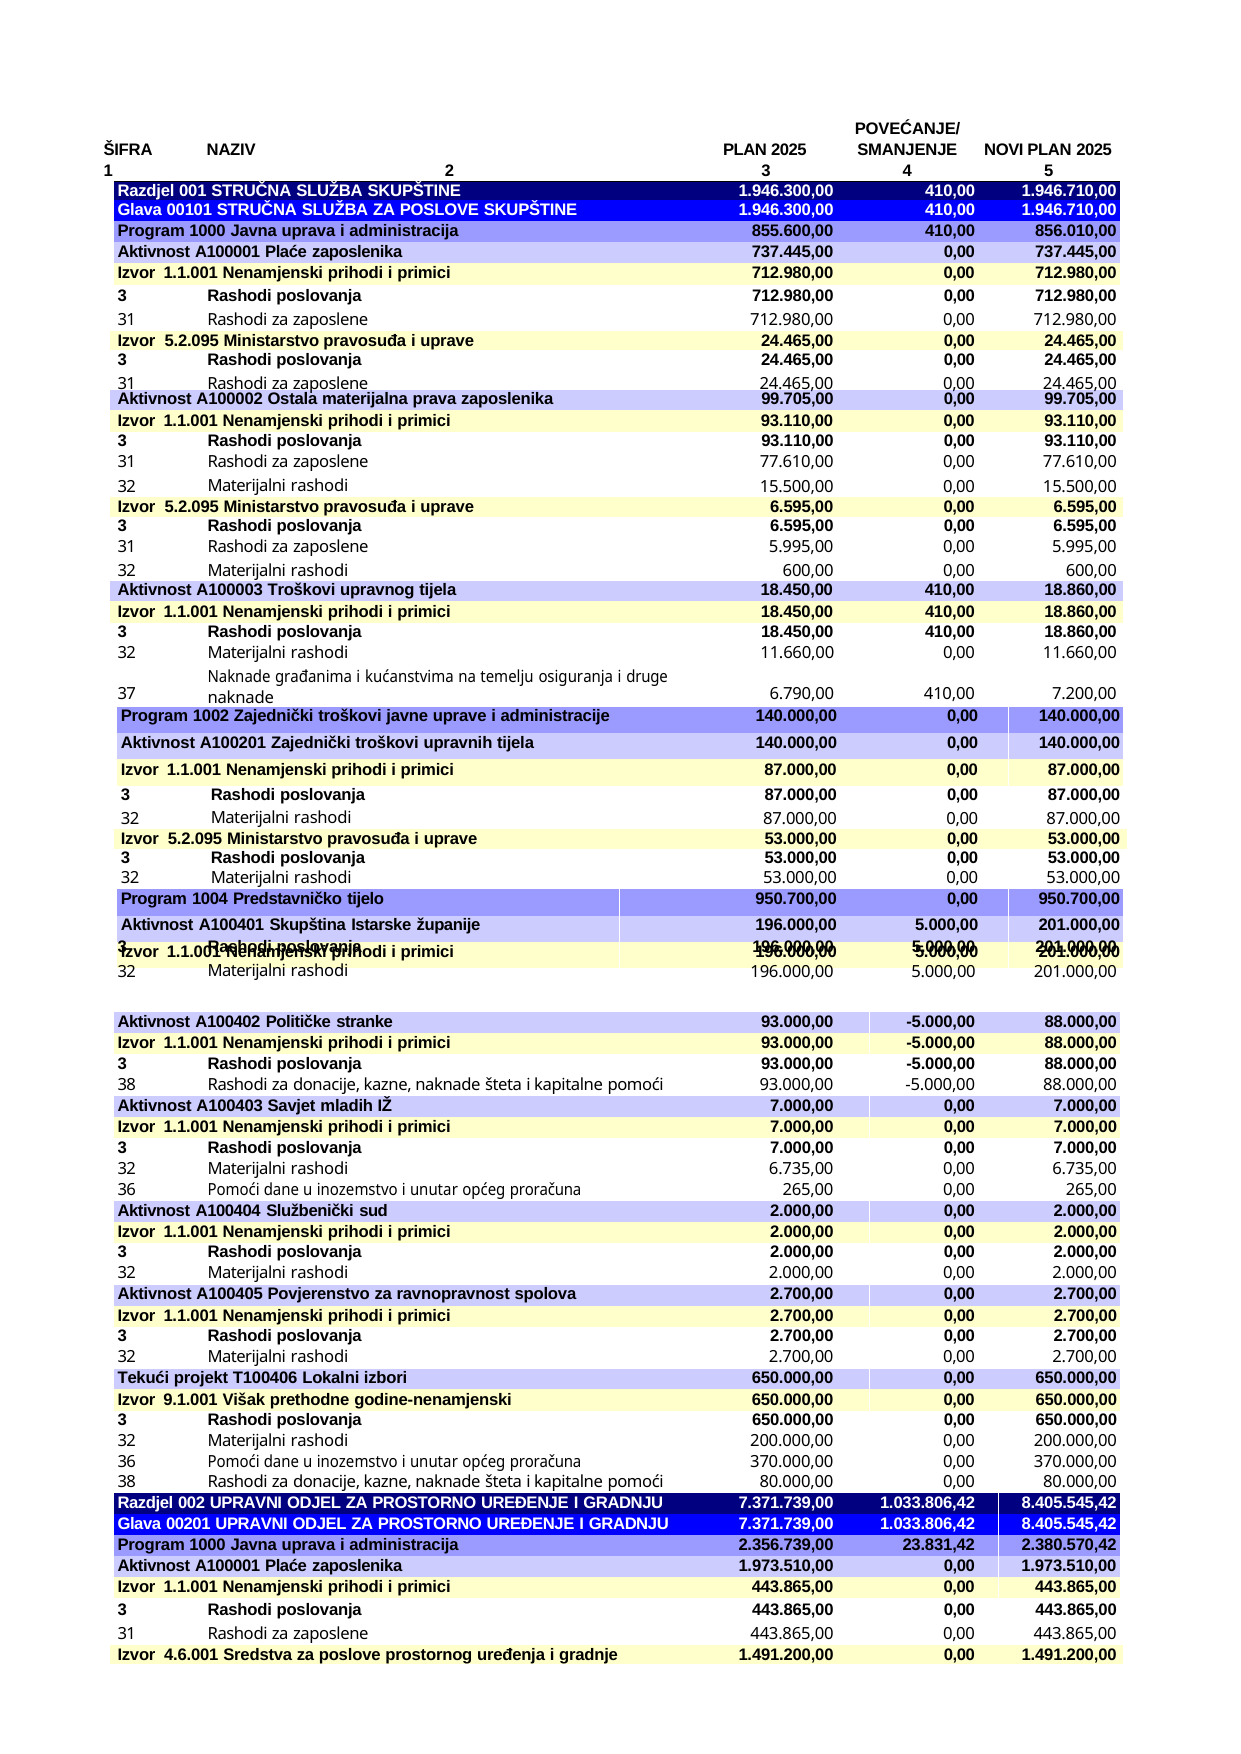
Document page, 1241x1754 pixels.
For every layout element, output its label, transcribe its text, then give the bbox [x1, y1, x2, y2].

table_cell 23.831,42 [857, 1535, 998, 1556]
table_cell 0,00 [870, 1306, 1005, 1327]
table_cell 2.700,00 [697, 1285, 869, 1306]
table_cell 650.000,00 [697, 1411, 869, 1431]
table_cell Izvor 1.1.001 Nenamjenski prihodi i primici [117, 942, 619, 968]
table_cell 0,00 [870, 1452, 1005, 1473]
table_cell 0,00 [892, 786, 1013, 806]
table_cell 2.000,00 [697, 1201, 869, 1222]
table_header 443.865,00 [679, 1601, 888, 1621]
table_cell 7.000,00 [1005, 1117, 1120, 1138]
table_cell 410,00 [879, 221, 998, 242]
table_cell 6.735,00 [697, 1159, 869, 1180]
table_cell 5.995,00 [1009, 537, 1123, 558]
table_cell 2.700,00 [697, 1348, 869, 1368]
table_cell 0,00 [888, 432, 1009, 452]
table_cell 87.000,00 [1013, 806, 1127, 829]
table_cell 1.491.200,00 [998, 1645, 1123, 1664]
table_cell 3 Rashodi poslovanja [114, 1138, 697, 1159]
table_cell Materijalni rashodi [171, 558, 656, 581]
table_cell Materijalni rashodi [171, 473, 656, 497]
table_cell 36 Pomoći dane u inozemstvo i unutar općeg proračuna [114, 1452, 697, 1473]
table_cell 0,00 [870, 1264, 1005, 1284]
text 1 2 3 4 5 [103, 161, 1137, 180]
table_header 99.705,00 [1009, 390, 1123, 410]
table_cell Glava 00201 UPRAVNI ODJEL ZA PROSTORNO UREĐENJE I GRADNJU [114, 1514, 705, 1535]
table_cell 87.000,00 [1009, 759, 1123, 786]
table_cell 0,00 [879, 263, 998, 285]
table_cell 7.000,00 [697, 1138, 869, 1159]
table_cell 855.600,00 [657, 221, 879, 242]
table_cell Izvor 5.2.095 Ministarstvo pravosuđa i uprave [110, 497, 656, 517]
table_cell 32 Materijalni rashodi [114, 1264, 697, 1284]
table_cell 31 [110, 1621, 171, 1644]
table_cell 2.356.739,00 [705, 1535, 857, 1556]
table_cell Materijalni rashodi [175, 869, 622, 889]
table_cell Izvor 1.1.001 Nenamjenski prihodi i primici [110, 410, 656, 432]
table_cell 196.000,00 [620, 942, 876, 968]
table_cell Aktivnost A100403 Savjet mladih IŽ [114, 1096, 697, 1117]
table_cell 88.000,00 [1005, 1055, 1120, 1075]
table_cell 0,00 [892, 869, 1013, 889]
table_cell 0,00 [870, 1369, 1005, 1389]
table_cell Aktivnost A100405 Povjerenstvo za ravnopravnost spolova [114, 1285, 697, 1306]
table_cell 1.033.806,42 [857, 1493, 998, 1514]
table_cell 6.595,00 [1009, 517, 1123, 537]
table_cell 650.000,00 [1005, 1389, 1120, 1411]
table_cell 3 Rashodi poslovanja [114, 1243, 697, 1264]
table_cell 8.405.545,42 [999, 1493, 1120, 1514]
table_cell 7.000,00 [697, 1096, 869, 1117]
table_cell 87.000,00 [1013, 786, 1127, 806]
table_cell 600,00 [1009, 558, 1123, 581]
table_cell Rashodi za zaposlene [171, 453, 656, 473]
table_cell 53.000,00 [1013, 829, 1127, 849]
table_cell 7.000,00 [697, 1117, 869, 1138]
table_cell 0,00 [892, 849, 1013, 869]
table_cell 88.000,00 [1005, 1033, 1120, 1054]
table_cell 0,00 [888, 453, 1009, 473]
table_cell 0,00 [879, 242, 998, 263]
table_cell 2.700,00 [697, 1327, 869, 1347]
table_cell 3 Rashodi poslovanja [114, 1327, 697, 1347]
table_header 93.000,00 [697, 1012, 869, 1033]
table_cell 712.980,00 [998, 263, 1120, 285]
table_cell 950.700,00 [1009, 889, 1123, 916]
table_cell 93.110,00 [656, 432, 888, 452]
table_cell 5.000,00 [876, 916, 1008, 942]
table_cell 2.380.570,42 [999, 1535, 1120, 1556]
table_cell -5.000,00 [870, 1033, 1005, 1054]
table_cell 93.000,00 [697, 1033, 869, 1054]
table_cell Izvor 1.1.001 Nenamjenski prihodi i primici [114, 1306, 697, 1327]
table_cell 0,00 [888, 1645, 998, 1664]
table_cell 2.000,00 [697, 1222, 869, 1243]
table_cell 950.700,00 [620, 889, 876, 916]
table_header 3 [110, 1601, 171, 1621]
table_header 88.000,00 [1005, 1012, 1120, 1033]
table_cell 0,00 [870, 1117, 1005, 1138]
table_cell 87.000,00 [622, 786, 892, 806]
table_cell 0,00 [870, 1138, 1005, 1159]
table_cell 53.000,00 [622, 849, 892, 869]
table_cell 93.110,00 [1009, 432, 1123, 452]
table_cell 32 Materijalni rashodi [114, 1159, 697, 1180]
table_cell 2.000,00 [697, 1264, 869, 1284]
table_cell Izvor 4.6.001 Sredstva za poslove prostornog uređenja i gradnje [110, 1645, 679, 1664]
table_cell 2.000,00 [1005, 1264, 1120, 1284]
table_header 443.865,00 [998, 1601, 1123, 1621]
table_cell 15.500,00 [1009, 473, 1123, 497]
table_cell 0,00 [888, 537, 1009, 558]
table_header 1.946.300,00 [657, 182, 879, 200]
table_cell 0,00 [876, 889, 1008, 916]
table_cell Rashodi poslovanja [171, 432, 656, 452]
table_cell -5.000,00 [870, 1055, 1005, 1075]
table_cell 32 [114, 869, 174, 889]
table_cell 200.000,00 [697, 1431, 869, 1452]
table_cell 3 [114, 849, 174, 869]
table_cell Glava 00101 STRUČNA SLUŽBA ZA POSLOVE SKUPŠTINE [114, 200, 657, 221]
table_cell Izvor 9.1.001 Višak prethodne godine-nenamjenski [114, 1389, 697, 1411]
table_cell Aktivnost A100001 Plaće zaposlenika [114, 1556, 705, 1577]
table_cell Rashodi za zaposlene [171, 537, 656, 558]
table_header 0,00 [888, 1601, 998, 1621]
table_cell 0,00 [857, 1556, 998, 1577]
table_cell 0,00 [892, 759, 1008, 786]
table_cell 3 [110, 517, 171, 537]
table_cell 410,00 [879, 200, 998, 221]
table_cell 0,00 [870, 1096, 1005, 1117]
table_cell 201.000,00 [1009, 916, 1123, 942]
table_cell 3 Rashodi poslovanja [114, 1411, 697, 1431]
table_cell 265,00 [1005, 1180, 1120, 1201]
table_cell 2.000,00 [1005, 1222, 1120, 1243]
table_cell 0,00 [888, 410, 1009, 432]
table_cell Razdjel 002 UPRAVNI ODJEL ZA PROSTORNO UREĐENJE I GRADNJU [114, 1493, 705, 1514]
table_cell 87.000,00 [683, 759, 892, 786]
table_cell 1.973.510,00 [705, 1556, 857, 1577]
table_cell 600,00 [656, 558, 888, 581]
table_cell 201.000,00 [1009, 942, 1123, 968]
table_cell 0,00 [870, 1389, 1005, 1411]
table_cell 1.973.510,00 [999, 1556, 1120, 1577]
table_cell Izvor 1.1.001 Nenamjenski prihodi i primici [114, 263, 657, 285]
table_cell 0,00 [888, 1621, 998, 1644]
table_cell 2.700,00 [1005, 1348, 1120, 1368]
table_cell 77.610,00 [1009, 453, 1123, 473]
table_cell 650.000,00 [1005, 1411, 1120, 1431]
table_cell 0,00 [870, 1285, 1005, 1306]
table_header 0,00 [892, 707, 1008, 733]
table_cell 443.865,00 [999, 1577, 1120, 1598]
table_cell Program 1000 Javna uprava i administracija [114, 221, 657, 242]
table_cell 2.000,00 [1005, 1243, 1120, 1264]
table_cell Izvor 1.1.001 Nenamjenski prihodi i primici [114, 1033, 697, 1054]
table_cell Rashodi poslovanja [175, 849, 622, 869]
table_cell 8.405.545,42 [999, 1514, 1120, 1535]
table_cell Izvor 1.1.001 Nenamjenski prihodi i primici [114, 1117, 697, 1138]
text ŠIFRA NAZIV PLAN 2025 SMANJENJE NOVI PLAN 2025 [103, 139, 1137, 158]
table_header -5.000,00 [870, 1012, 1005, 1033]
table_cell 38 Rashodi za donacije, kazne, naknade šteta i kapitalne pomoći [114, 1075, 697, 1096]
table_cell 53.000,00 [622, 869, 892, 889]
table_cell 0,00 [888, 517, 1009, 537]
table_cell 3 Rashodi poslovanja [114, 1055, 697, 1075]
table_cell 0,00 [892, 829, 1013, 849]
table_cell 1.946.300,00 [657, 200, 879, 221]
table_cell 265,00 [697, 1180, 869, 1201]
table_cell 0,00 [888, 473, 1009, 497]
table_cell 370.000,00 [697, 1452, 869, 1473]
table_cell Izvor 5.2.095 Ministarstvo pravosuđa i uprave [114, 829, 622, 849]
table_cell 737.445,00 [657, 242, 879, 263]
table_cell 443.865,00 [705, 1577, 857, 1598]
table_cell 1.491.200,00 [679, 1645, 888, 1664]
table_cell 15.500,00 [656, 473, 888, 497]
table_header Razdjel 001 STRUČNA SLUŽBA SKUPŠTINE [114, 182, 657, 200]
table_cell 2.700,00 [1005, 1306, 1120, 1327]
table_cell 5.000,00 [876, 942, 1008, 968]
table_header Aktivnost A100402 Političke stranke [114, 1012, 697, 1033]
table_cell 2.000,00 [697, 1243, 869, 1264]
table_cell 93.110,00 [656, 410, 888, 432]
table_cell 0,00 [870, 1201, 1005, 1222]
table_header Aktivnost A100002 Ostala materijalna prava zaposlenika [110, 390, 656, 410]
table_cell 6.595,00 [656, 497, 888, 517]
table_cell 7.371.739,00 [705, 1493, 857, 1514]
table_cell 0,00 [870, 1327, 1005, 1347]
table_cell Aktivnost A100201 Zajednički troškovi upravnih tijela [117, 733, 683, 759]
table_cell 93.110,00 [1009, 410, 1123, 432]
table_cell 88.000,00 [1005, 1075, 1120, 1096]
table_cell 140.000,00 [1009, 733, 1123, 759]
table_cell 196.000,00 [620, 916, 876, 942]
table_cell Izvor 1.1.001 Nenamjenski prihodi i primici [114, 1222, 697, 1243]
table_header 410,00 [879, 182, 998, 200]
table_cell 31 [110, 453, 171, 473]
table_cell 443.865,00 [679, 1621, 888, 1644]
table_cell 0,00 [870, 1180, 1005, 1201]
table_cell 31 [110, 537, 171, 558]
table_cell 1.946.710,00 [998, 200, 1120, 221]
table_cell 80.000,00 [697, 1473, 869, 1493]
table_cell 650.000,00 [1005, 1369, 1120, 1389]
table_cell 0,00 [857, 1577, 998, 1598]
table_cell 0,00 [870, 1243, 1005, 1264]
table_cell Izvor 1.1.001 Nenamjenski prihodi i primici [117, 759, 683, 786]
table_cell Program 1000 Javna uprava i administracija [114, 1535, 705, 1556]
table_cell 712.980,00 [657, 263, 879, 285]
table_cell 93.000,00 [697, 1075, 869, 1096]
table_header 140.000,00 [1009, 707, 1123, 733]
table_cell 0,00 [870, 1431, 1005, 1452]
table_cell Rashodi za zaposlene [171, 1621, 679, 1644]
table_cell Program 1004 Predstavničko tijelo [117, 889, 619, 916]
table_cell 32 [114, 806, 174, 829]
table_header 99.705,00 [656, 390, 888, 410]
table_cell 0,00 [870, 1411, 1005, 1431]
table_cell 0,00 [892, 733, 1008, 759]
table_cell 38 Rashodi za donacije, kazne, naknade šteta i kapitalne pomoći [114, 1473, 697, 1493]
table_cell 2.700,00 [1005, 1327, 1120, 1347]
table_cell 0,00 [870, 1348, 1005, 1368]
table_cell 3 [114, 786, 174, 806]
table_cell 77.610,00 [656, 453, 888, 473]
table_cell Tekući projekt T100406 Lokalni izbori [114, 1369, 697, 1389]
table_header 140.000,00 [683, 707, 892, 733]
table_header 0,00 [888, 390, 1009, 410]
table_cell Rashodi poslovanja [171, 517, 656, 537]
table_cell 53.000,00 [622, 829, 892, 849]
table_cell 2.000,00 [1005, 1201, 1120, 1222]
table_cell 32 Materijalni rashodi [114, 1348, 697, 1368]
table_cell Aktivnost A100401 Skupština Istarske županije [117, 916, 619, 942]
table_cell 0,00 [870, 1222, 1005, 1243]
table_cell 370.000,00 [1005, 1452, 1120, 1473]
table_cell 0,00 [870, 1159, 1005, 1180]
table_cell 32 [110, 473, 171, 497]
table_cell 0,00 [870, 1473, 1005, 1493]
table_cell Aktivnost A100001 Plaće zaposlenika [114, 242, 657, 263]
table_cell 650.000,00 [697, 1389, 869, 1411]
table_cell 32 Materijalni rashodi [114, 1431, 697, 1452]
table_cell 443.865,00 [998, 1621, 1123, 1644]
table_cell 93.000,00 [697, 1055, 869, 1075]
table_cell Rashodi poslovanja [175, 786, 622, 806]
table_cell Materijalni rashodi [175, 806, 622, 829]
table_cell 1.033.806,42 [857, 1514, 998, 1535]
table_cell 6.735,00 [1005, 1159, 1120, 1180]
table_cell 6.595,00 [1009, 497, 1123, 517]
table_cell 6.595,00 [656, 517, 888, 537]
table_cell 7.000,00 [1005, 1138, 1120, 1159]
table_cell 0,00 [888, 558, 1009, 581]
table_cell 53.000,00 [1013, 849, 1127, 869]
table_cell -5.000,00 [870, 1075, 1005, 1096]
table_cell 650.000,00 [697, 1369, 869, 1389]
table_cell 0,00 [888, 497, 1009, 517]
table_header 1.946.710,00 [998, 182, 1120, 200]
table_cell 200.000,00 [1005, 1431, 1120, 1452]
table_cell 737.445,00 [998, 242, 1120, 263]
table_cell 3 [110, 432, 171, 452]
table_cell Aktivnost A100404 Službenički sud [114, 1201, 697, 1222]
table_cell 80.000,00 [1005, 1473, 1120, 1493]
table_cell 7.371.739,00 [705, 1514, 857, 1535]
table_header Rashodi poslovanja [171, 1601, 679, 1621]
table_cell 87.000,00 [622, 806, 892, 829]
table_cell 140.000,00 [683, 733, 892, 759]
table_cell 856.010,00 [998, 221, 1120, 242]
table_cell 7.000,00 [1005, 1096, 1120, 1117]
table_cell 2.700,00 [1005, 1285, 1120, 1306]
table_cell 53.000,00 [1013, 869, 1127, 889]
table_cell 2.700,00 [697, 1306, 869, 1327]
table_header Program 1002 Zajednički troškovi javne uprave i administracije [117, 707, 683, 733]
table_cell 36 Pomoći dane u inozemstvo i unutar općeg proračuna [114, 1180, 697, 1201]
table_cell Izvor 1.1.001 Nenamjenski prihodi i primici [114, 1577, 705, 1598]
table_cell 32 [110, 558, 171, 581]
table_cell 0,00 [892, 806, 1013, 829]
table_cell 5.995,00 [656, 537, 888, 558]
